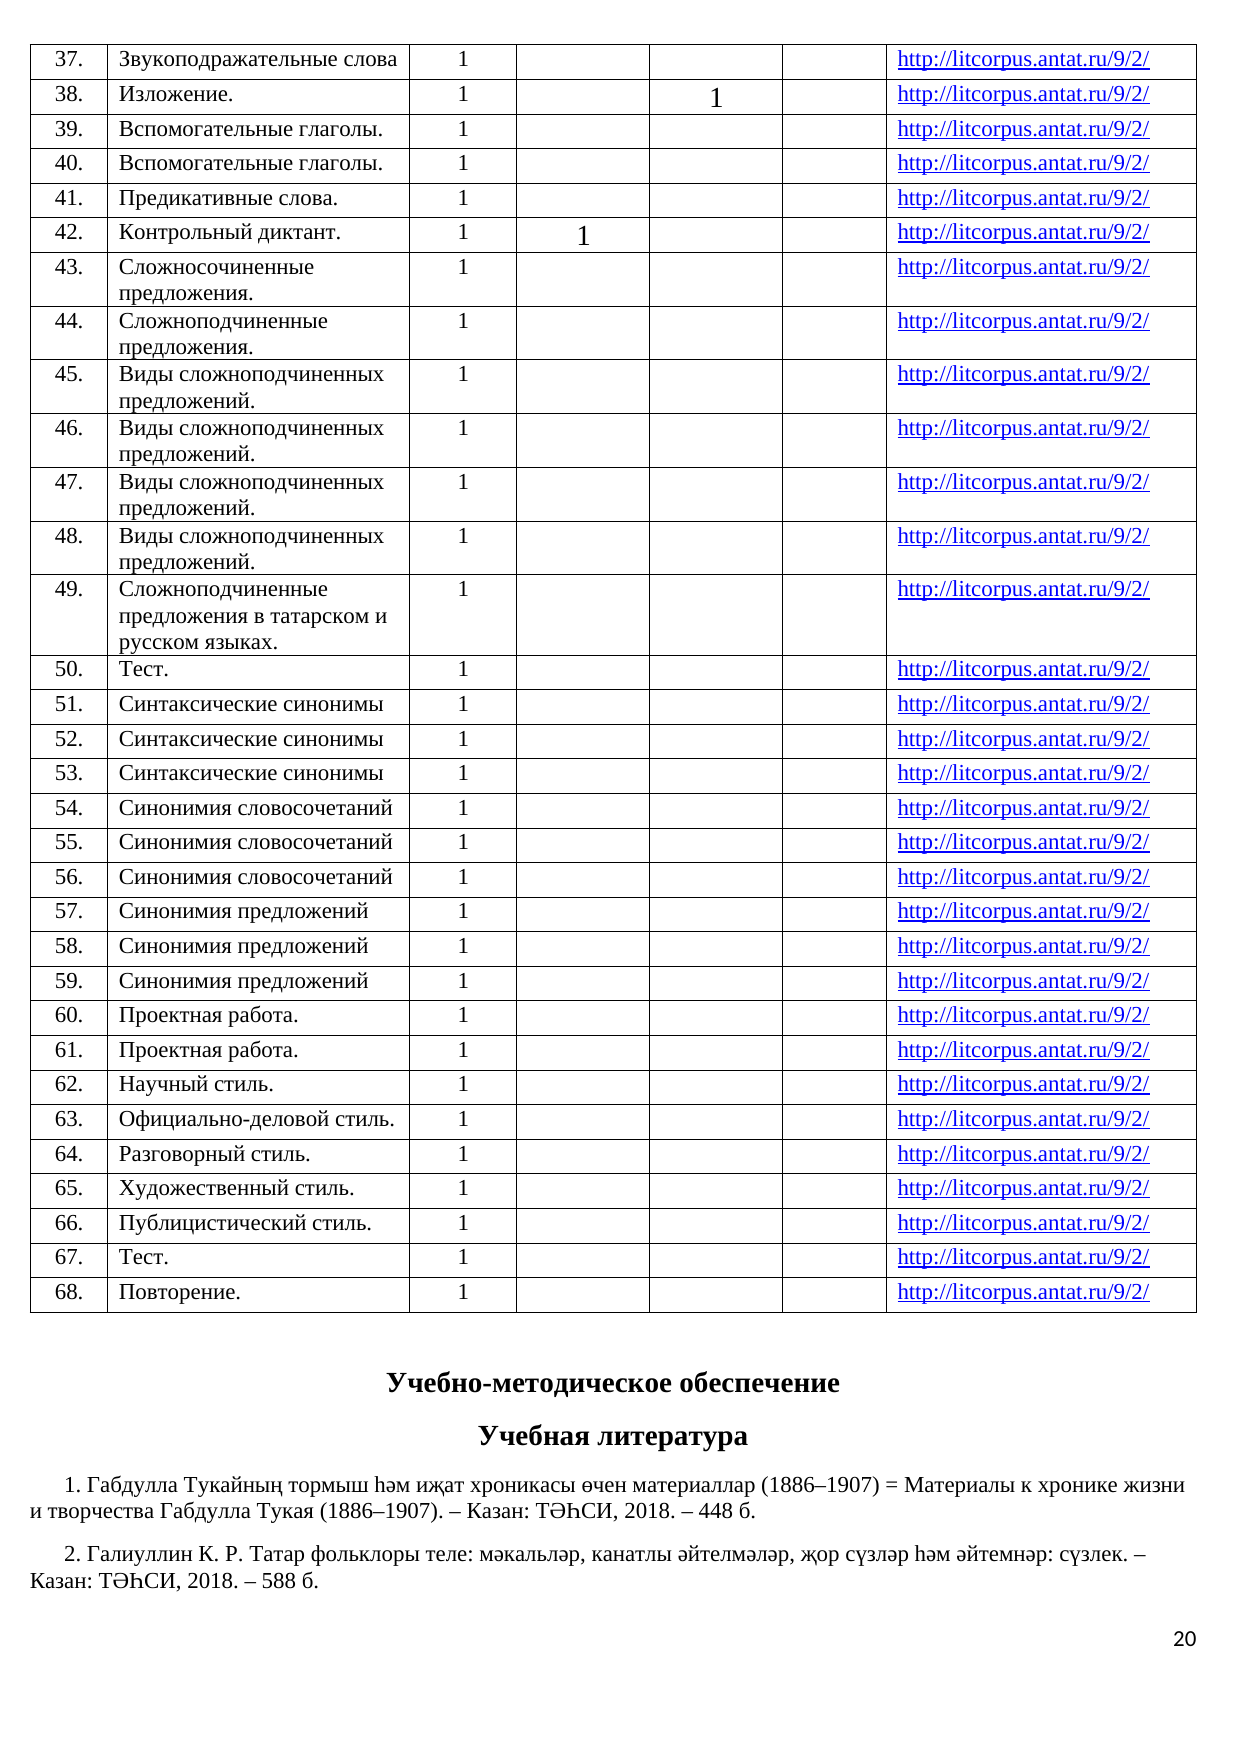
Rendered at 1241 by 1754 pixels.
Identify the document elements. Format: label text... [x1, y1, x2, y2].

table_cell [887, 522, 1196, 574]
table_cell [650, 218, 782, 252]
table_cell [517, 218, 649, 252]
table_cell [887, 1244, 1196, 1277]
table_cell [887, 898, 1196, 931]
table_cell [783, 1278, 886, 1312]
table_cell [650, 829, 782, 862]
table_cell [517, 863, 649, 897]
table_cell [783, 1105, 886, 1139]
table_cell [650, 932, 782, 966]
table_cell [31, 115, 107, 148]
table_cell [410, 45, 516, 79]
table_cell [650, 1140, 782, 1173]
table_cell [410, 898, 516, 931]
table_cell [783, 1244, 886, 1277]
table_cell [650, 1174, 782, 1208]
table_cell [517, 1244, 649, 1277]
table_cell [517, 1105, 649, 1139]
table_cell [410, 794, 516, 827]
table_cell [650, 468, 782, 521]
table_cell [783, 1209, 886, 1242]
text 1. Габдулла Тукайның тормыш һәм иҗат хроникасы өчен материаллар (1886–1907) = Материалы к хронике жизни и творчества Габдулла Тукая (1886–1907). – Казан: ТӘҺСИ, 2018. – 448 б. [29, 1471, 1196, 1524]
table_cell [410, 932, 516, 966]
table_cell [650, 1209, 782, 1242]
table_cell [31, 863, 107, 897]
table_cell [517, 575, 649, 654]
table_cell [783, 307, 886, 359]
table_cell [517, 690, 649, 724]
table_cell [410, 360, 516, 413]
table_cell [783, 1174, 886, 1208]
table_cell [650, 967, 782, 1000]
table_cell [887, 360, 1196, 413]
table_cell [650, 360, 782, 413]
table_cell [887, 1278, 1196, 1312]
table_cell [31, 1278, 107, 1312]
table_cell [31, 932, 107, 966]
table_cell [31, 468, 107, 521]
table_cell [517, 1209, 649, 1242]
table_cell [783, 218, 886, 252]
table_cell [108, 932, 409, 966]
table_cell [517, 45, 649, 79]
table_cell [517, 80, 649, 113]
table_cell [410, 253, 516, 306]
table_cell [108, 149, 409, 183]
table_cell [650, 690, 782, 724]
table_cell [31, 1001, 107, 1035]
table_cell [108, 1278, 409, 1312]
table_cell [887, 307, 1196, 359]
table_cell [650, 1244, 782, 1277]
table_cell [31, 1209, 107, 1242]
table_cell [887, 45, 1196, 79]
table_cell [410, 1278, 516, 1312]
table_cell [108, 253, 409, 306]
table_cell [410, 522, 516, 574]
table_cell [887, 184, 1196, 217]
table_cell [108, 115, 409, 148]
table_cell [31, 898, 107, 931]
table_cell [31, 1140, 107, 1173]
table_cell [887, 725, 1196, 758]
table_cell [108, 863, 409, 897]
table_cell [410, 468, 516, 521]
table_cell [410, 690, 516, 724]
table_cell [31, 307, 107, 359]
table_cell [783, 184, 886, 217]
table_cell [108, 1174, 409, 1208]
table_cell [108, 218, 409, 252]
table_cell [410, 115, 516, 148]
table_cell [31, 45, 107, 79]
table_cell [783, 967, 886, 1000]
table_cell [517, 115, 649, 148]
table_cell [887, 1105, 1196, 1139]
text Учебная литература [29, 1418, 1196, 1452]
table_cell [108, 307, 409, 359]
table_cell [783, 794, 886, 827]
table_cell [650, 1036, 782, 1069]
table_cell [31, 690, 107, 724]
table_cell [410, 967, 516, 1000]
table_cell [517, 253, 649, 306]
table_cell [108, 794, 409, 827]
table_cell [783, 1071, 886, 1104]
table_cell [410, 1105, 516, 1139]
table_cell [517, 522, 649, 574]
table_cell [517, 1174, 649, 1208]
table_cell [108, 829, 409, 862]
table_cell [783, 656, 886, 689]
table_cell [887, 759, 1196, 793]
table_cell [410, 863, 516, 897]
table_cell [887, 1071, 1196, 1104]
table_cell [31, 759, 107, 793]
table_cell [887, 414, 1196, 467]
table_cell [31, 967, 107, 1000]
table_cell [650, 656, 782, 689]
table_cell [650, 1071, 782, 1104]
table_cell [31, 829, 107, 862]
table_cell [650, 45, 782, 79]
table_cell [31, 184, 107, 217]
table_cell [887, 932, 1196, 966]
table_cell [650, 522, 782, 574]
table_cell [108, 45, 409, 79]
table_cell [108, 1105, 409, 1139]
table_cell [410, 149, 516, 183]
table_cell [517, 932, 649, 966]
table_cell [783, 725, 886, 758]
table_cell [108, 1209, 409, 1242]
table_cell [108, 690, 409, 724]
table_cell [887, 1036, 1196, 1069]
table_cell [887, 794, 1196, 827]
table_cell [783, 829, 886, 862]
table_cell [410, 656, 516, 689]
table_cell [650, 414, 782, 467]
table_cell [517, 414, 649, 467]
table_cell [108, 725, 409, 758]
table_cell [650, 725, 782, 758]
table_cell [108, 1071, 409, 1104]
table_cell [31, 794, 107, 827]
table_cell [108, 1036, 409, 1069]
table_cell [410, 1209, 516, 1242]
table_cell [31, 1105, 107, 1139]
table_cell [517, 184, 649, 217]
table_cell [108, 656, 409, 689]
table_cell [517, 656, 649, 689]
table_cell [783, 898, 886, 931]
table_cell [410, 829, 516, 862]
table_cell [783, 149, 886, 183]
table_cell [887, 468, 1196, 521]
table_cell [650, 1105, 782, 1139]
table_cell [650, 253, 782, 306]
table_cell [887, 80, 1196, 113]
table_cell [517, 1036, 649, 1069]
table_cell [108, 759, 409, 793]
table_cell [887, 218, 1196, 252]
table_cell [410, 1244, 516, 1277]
text Учебно-методическое обеспечение [29, 1365, 1196, 1399]
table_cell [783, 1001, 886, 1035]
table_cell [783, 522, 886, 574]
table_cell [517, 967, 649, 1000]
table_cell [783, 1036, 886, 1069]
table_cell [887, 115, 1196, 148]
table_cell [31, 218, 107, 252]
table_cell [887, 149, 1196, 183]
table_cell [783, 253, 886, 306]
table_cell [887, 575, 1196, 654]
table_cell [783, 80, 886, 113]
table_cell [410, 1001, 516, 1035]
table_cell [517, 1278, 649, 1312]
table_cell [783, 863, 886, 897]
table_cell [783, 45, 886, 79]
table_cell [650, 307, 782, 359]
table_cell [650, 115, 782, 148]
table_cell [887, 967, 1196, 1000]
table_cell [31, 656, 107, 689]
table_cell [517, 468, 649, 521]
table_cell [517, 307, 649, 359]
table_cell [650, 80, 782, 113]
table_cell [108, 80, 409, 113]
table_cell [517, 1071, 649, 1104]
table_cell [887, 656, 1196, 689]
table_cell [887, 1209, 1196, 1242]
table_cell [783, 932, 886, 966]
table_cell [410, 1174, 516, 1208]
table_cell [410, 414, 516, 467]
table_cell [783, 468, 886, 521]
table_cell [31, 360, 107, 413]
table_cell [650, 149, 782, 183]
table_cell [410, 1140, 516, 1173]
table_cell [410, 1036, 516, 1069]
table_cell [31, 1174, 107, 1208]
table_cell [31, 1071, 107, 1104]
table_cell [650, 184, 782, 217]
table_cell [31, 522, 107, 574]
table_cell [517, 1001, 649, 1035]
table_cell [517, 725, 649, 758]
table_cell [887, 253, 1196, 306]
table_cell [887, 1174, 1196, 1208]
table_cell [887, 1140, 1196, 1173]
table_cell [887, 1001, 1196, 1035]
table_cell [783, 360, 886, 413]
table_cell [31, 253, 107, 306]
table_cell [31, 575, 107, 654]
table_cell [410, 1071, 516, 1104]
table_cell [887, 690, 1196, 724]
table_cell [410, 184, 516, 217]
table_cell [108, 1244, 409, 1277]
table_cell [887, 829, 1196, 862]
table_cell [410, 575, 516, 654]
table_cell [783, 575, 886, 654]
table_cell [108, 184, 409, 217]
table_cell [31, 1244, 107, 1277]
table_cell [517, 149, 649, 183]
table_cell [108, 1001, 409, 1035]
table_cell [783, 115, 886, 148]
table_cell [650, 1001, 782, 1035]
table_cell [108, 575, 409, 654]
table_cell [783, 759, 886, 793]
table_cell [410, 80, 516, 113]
text 2. Галиуллин К. Р. Татар фольклоры теле: мәкальләр, канатлы әйтелмәләр, җор сүзләр һәм әйтемнәр: сүзлек. – Казан: ТӘҺСИ, 2018. – 588 б. [29, 1540, 1196, 1593]
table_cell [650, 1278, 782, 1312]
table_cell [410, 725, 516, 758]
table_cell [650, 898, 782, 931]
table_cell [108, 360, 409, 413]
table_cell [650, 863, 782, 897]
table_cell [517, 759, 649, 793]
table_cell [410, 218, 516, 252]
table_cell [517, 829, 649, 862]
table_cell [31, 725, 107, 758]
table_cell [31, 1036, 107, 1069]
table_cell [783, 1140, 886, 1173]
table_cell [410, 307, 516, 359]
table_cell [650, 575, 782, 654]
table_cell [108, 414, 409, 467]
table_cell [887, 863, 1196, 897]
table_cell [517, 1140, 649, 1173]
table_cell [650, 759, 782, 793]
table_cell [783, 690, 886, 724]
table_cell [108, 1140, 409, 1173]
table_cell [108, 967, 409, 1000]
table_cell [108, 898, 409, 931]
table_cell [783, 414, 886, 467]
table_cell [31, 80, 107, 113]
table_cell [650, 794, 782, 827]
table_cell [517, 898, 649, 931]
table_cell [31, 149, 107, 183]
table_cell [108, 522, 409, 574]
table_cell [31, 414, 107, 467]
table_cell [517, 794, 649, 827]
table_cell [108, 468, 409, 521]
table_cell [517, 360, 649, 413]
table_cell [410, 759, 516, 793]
